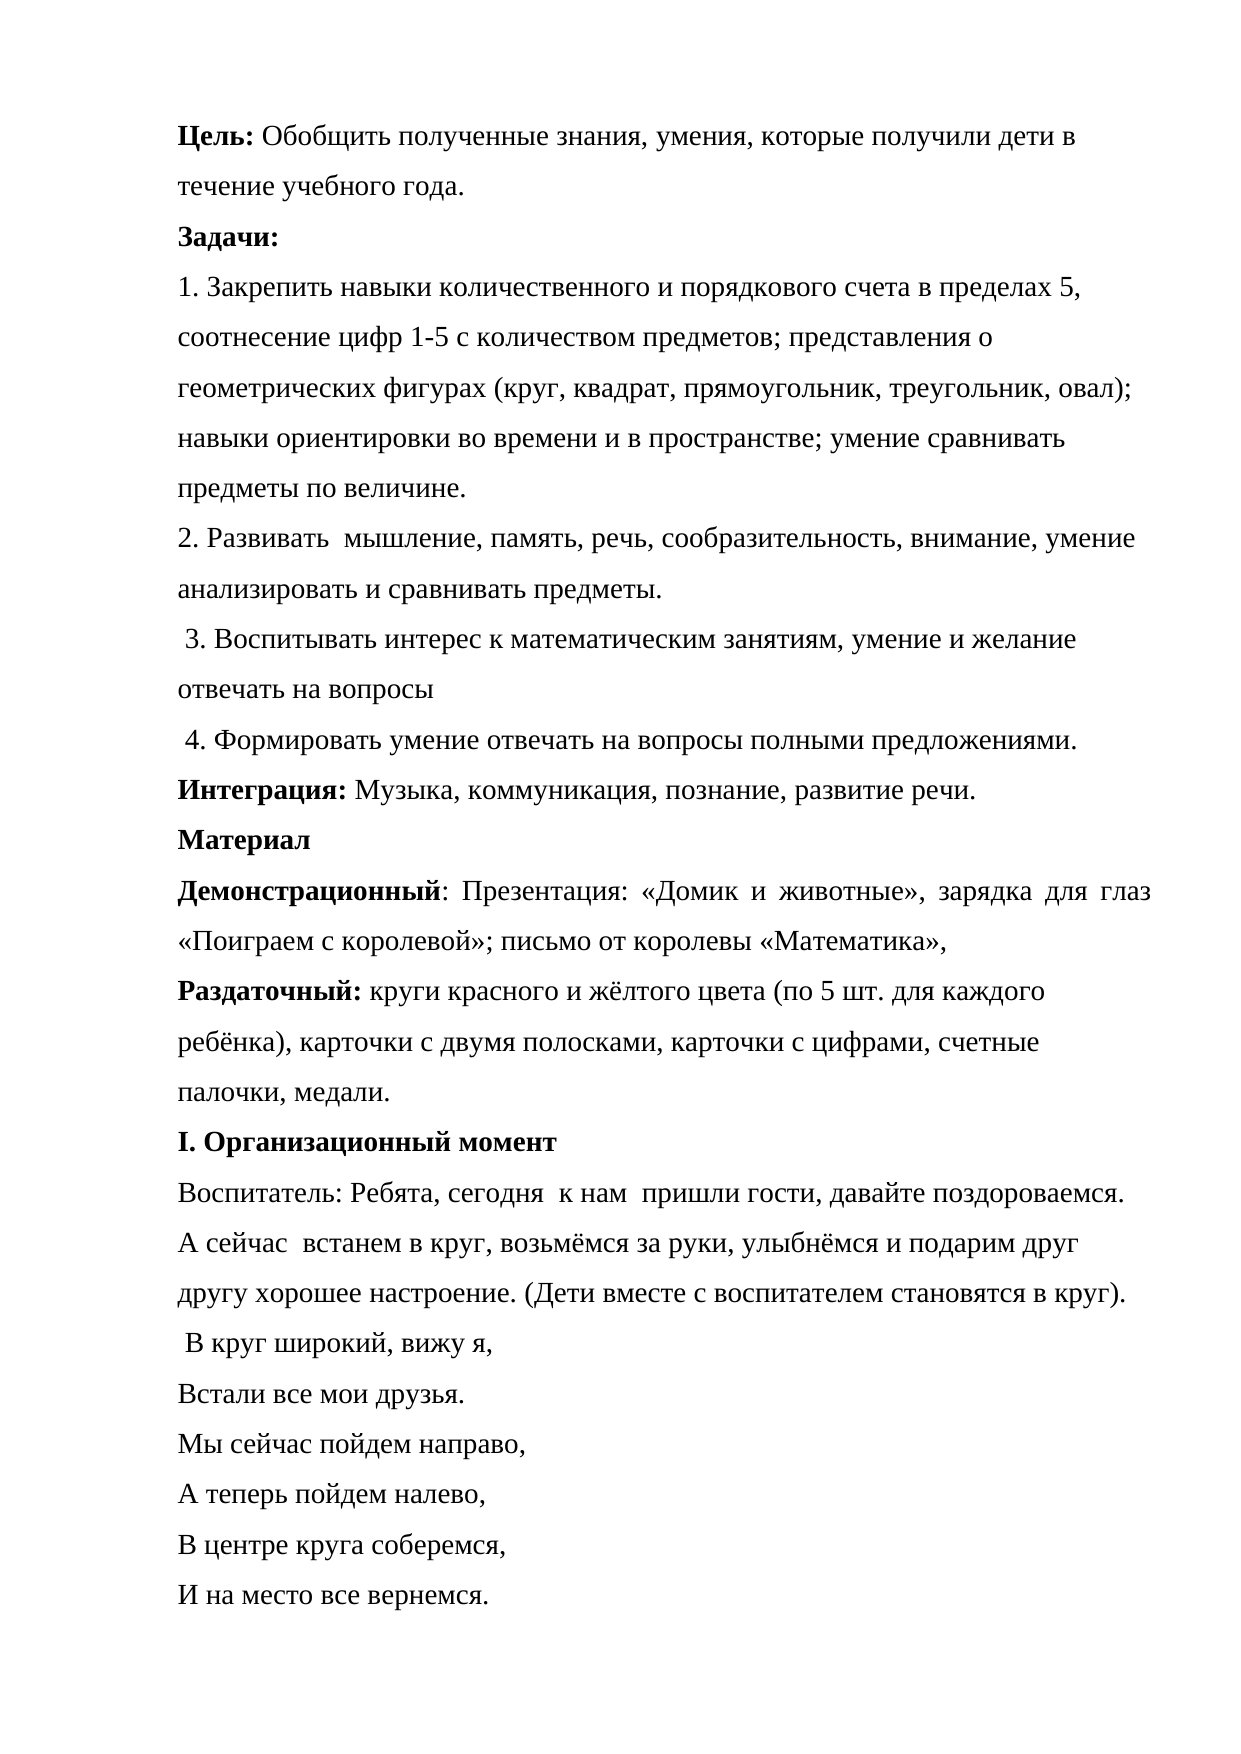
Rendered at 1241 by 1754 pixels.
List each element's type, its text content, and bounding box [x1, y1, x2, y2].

text Мы сейчас пойдем направо, [177, 1426, 1152, 1460]
text Воспитатель: Ребята, сегодня к нам пришли гости, давайте поздороваемся. [177, 1175, 1152, 1208]
text А сейчас встанем в круг, возьмёмся за руки, улыбнёмся и подарим друг другу хорошее настроение. (Дети вместе с воспитателем становятся в круг). [177, 1225, 1152, 1309]
text Интеграция: Музыка, коммуникация, познание, развитие речи. [177, 772, 1152, 806]
text Материал [177, 822, 1152, 856]
text Встали все мои друзья. [177, 1376, 1152, 1409]
text 4. Формировать умение отвечать на вопросы полными предложениями. [177, 722, 1152, 755]
text 2. Развивать мышление, память, речь, сообразительность, внимание, умение анализировать и сравнивать предметы. [177, 521, 1152, 604]
text Задачи: [177, 219, 1152, 252]
text А теперь пойдем налево, [177, 1477, 1152, 1510]
text I. Организационный момент [177, 1124, 1152, 1158]
text И на место все вернемся. [177, 1577, 1152, 1611]
text Демонстрационный: Презентация: «Домик и животные», зарядка для глаз «Поиграем с королевой»; письмо от королевы «Математика», [177, 873, 1152, 957]
text В центре круга соберемся, [177, 1527, 1152, 1560]
text Раздаточный: круги красного и жёлтого цвета (по 5 шт. для каждого ребёнка), карточки с двумя полосками, карточки с цифрами, счетные палочки, медали. [177, 973, 1152, 1108]
text В круг широкий, вижу я, [177, 1326, 1152, 1359]
text 3. Воспитывать интерес к математическим занятиям, умение и желание отвечать на вопросы [177, 621, 1152, 705]
text 1. Закрепить навыки количественного и порядкового счета в пределах 5, соотнесение цифр 1-5 с количеством предметов; представления о геометрических фигурах (круг, квадрат, прямоугольник, треугольник, овал); навыки ориентировки во времени и в пространстве; умение сравнивать предметы по величине. [177, 269, 1152, 504]
text Цель: Обобщить полученные знания, умения, которые получили дети в течение учебного года. [177, 118, 1152, 202]
